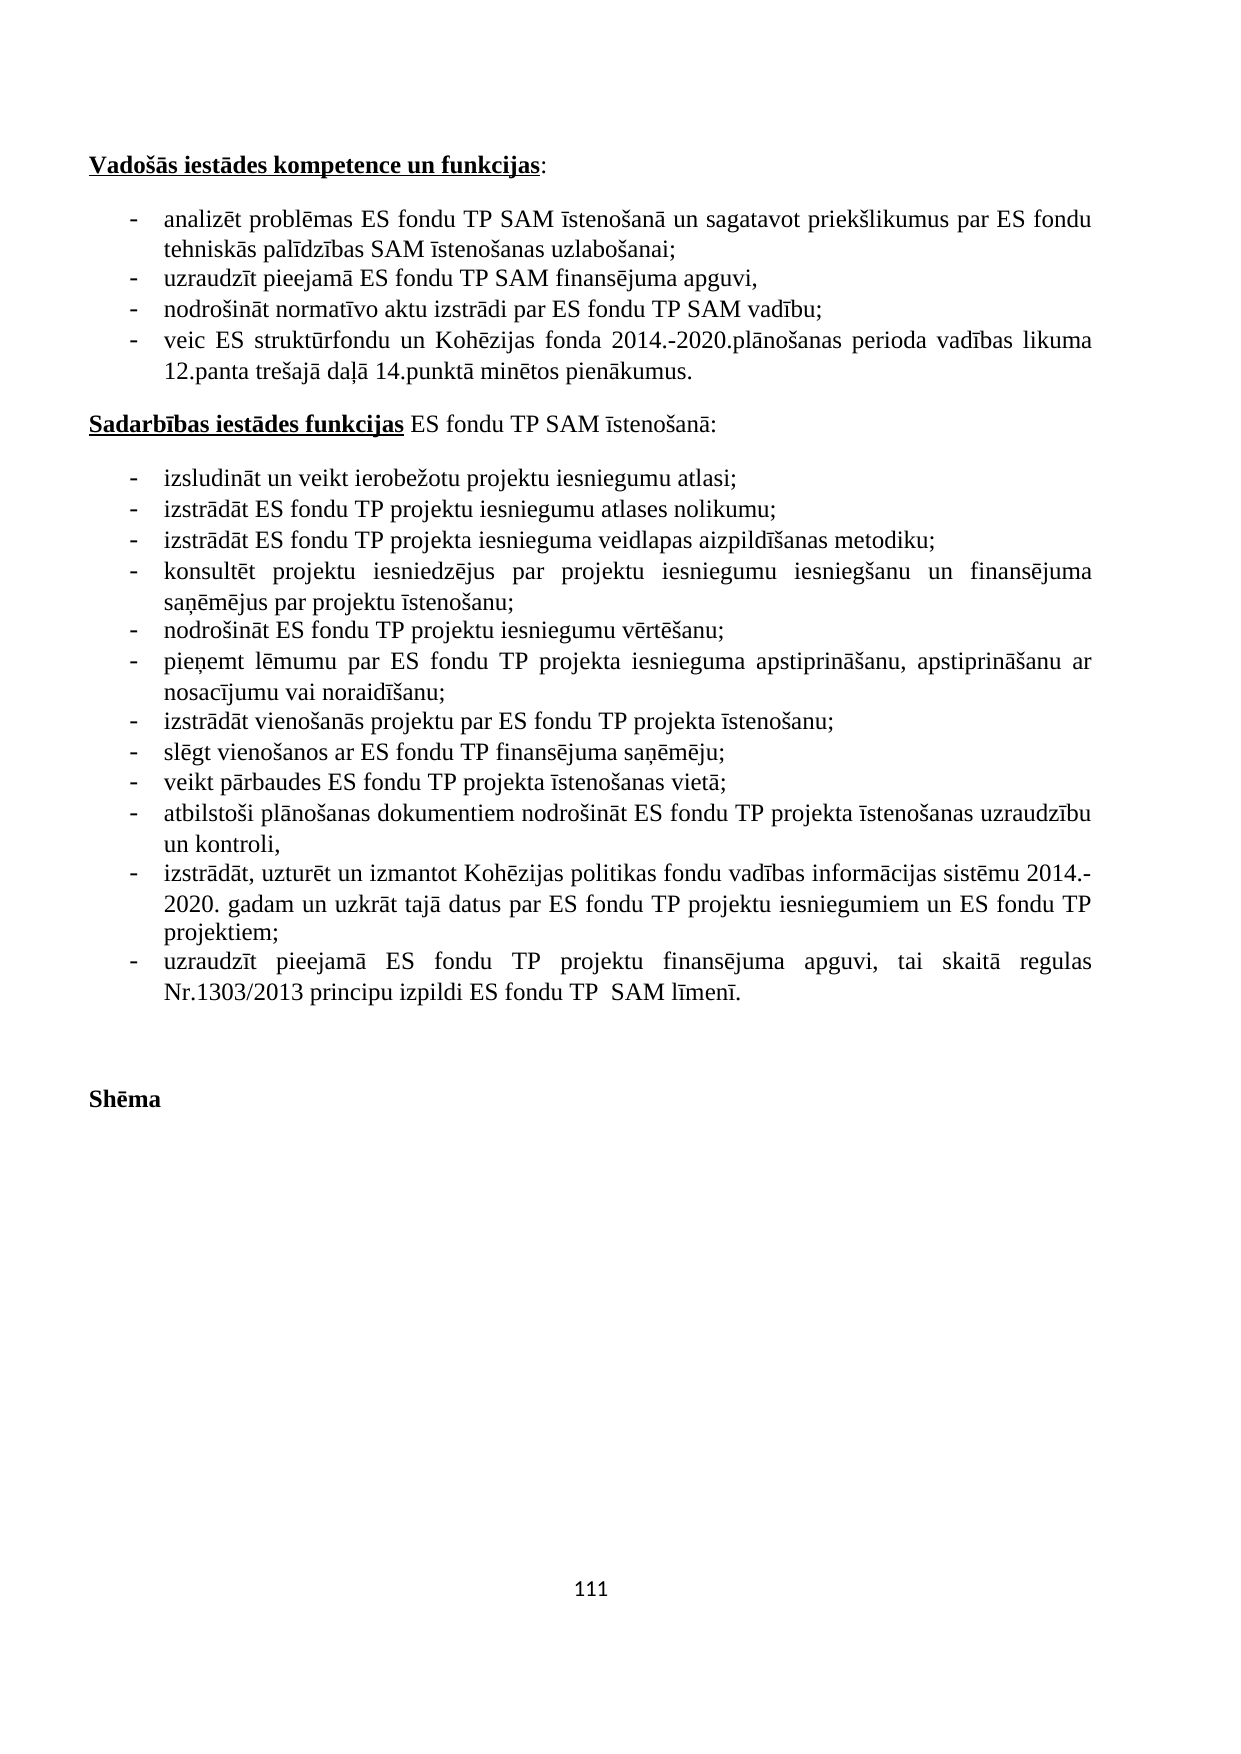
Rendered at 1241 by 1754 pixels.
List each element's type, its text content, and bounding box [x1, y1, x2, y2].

list uzraudzīt pieejamā ES fondu TP projektu finansējuma apguvi, tai skaitā regulas Nr.1303/2013 principu izpildi ES fondu TP SAM līmenī. [126, 946, 1093, 1006]
list uzraudzīt pieejamā ES fondu TP SAM finansējuma apguvi, [126, 263, 1093, 294]
list nodrošināt ES fondu TP projektu iesniegumu vērtēšanu; [126, 615, 1093, 646]
list izstrādāt, uzturēt un izmantot Kohēzijas politikas fondu vadības informācijas sistēmu 2014.-2020. gadam un uzkrāt tajā datus par ES fondu TP projektu iesniegumiem un ES fondu TP projektiem; [126, 858, 1093, 946]
list analizēt problēmas ES fondu TP SAM īstenošanā un sagatavot priekšlikumus par ES fondu tehniskās palīdzības SAM īstenošanas uzlabošanai; [126, 204, 1093, 263]
list izstrādāt ES fondu TP projektu iesniegumu atlases nolikumu; [126, 494, 1093, 525]
list veic ES struktūrfondu un Kohēzijas fonda 2014.-2020.plānošanas perioda vadības likuma 12.panta trešajā daļā 14.punktā minētos pienākumus. [126, 325, 1093, 384]
text Sadarbības iestādes funkcijas ES fondu TP SAM īstenošanā: [89, 409, 1093, 438]
list slēgt vienošanos ar ES fondu TP finansējuma saņēmēju; [126, 737, 1093, 767]
list veikt pārbaudes ES fondu TP projekta īstenošanas vietā; [126, 767, 1093, 798]
list pieņemt lēmumu par ES fondu TP projekta iesnieguma apstiprināšanu, apstiprināšanu ar nosacījumu vai noraidīšanu; [126, 646, 1093, 706]
list Shēma [89, 1084, 1093, 1113]
list konsultēt projektu iesniedzējus par projektu iesniegumu iesniegšanu un finansējuma saņēmējus par projektu īstenošanu; [126, 556, 1093, 615]
list izstrādāt vienošanās projektu par ES fondu TP projekta īstenošanu; [126, 706, 1093, 737]
list atbilstoši plānošanas dokumentiem nodrošināt ES fondu TP projekta īstenošanas uzraudzību un kontroli, [126, 798, 1093, 858]
list izsludināt un veikt ierobežotu projektu iesniegumu atlasi; [126, 463, 1093, 494]
list izstrādāt ES fondu TP projekta iesnieguma veidlapas aizpildīšanas metodiku; [126, 525, 1093, 556]
list nodrošināt normatīvo aktu izstrādi par ES fondu TP SAM vadību; [126, 294, 1093, 325]
text Vadošās iestādes kompetence un funkcijas: [89, 150, 1093, 179]
